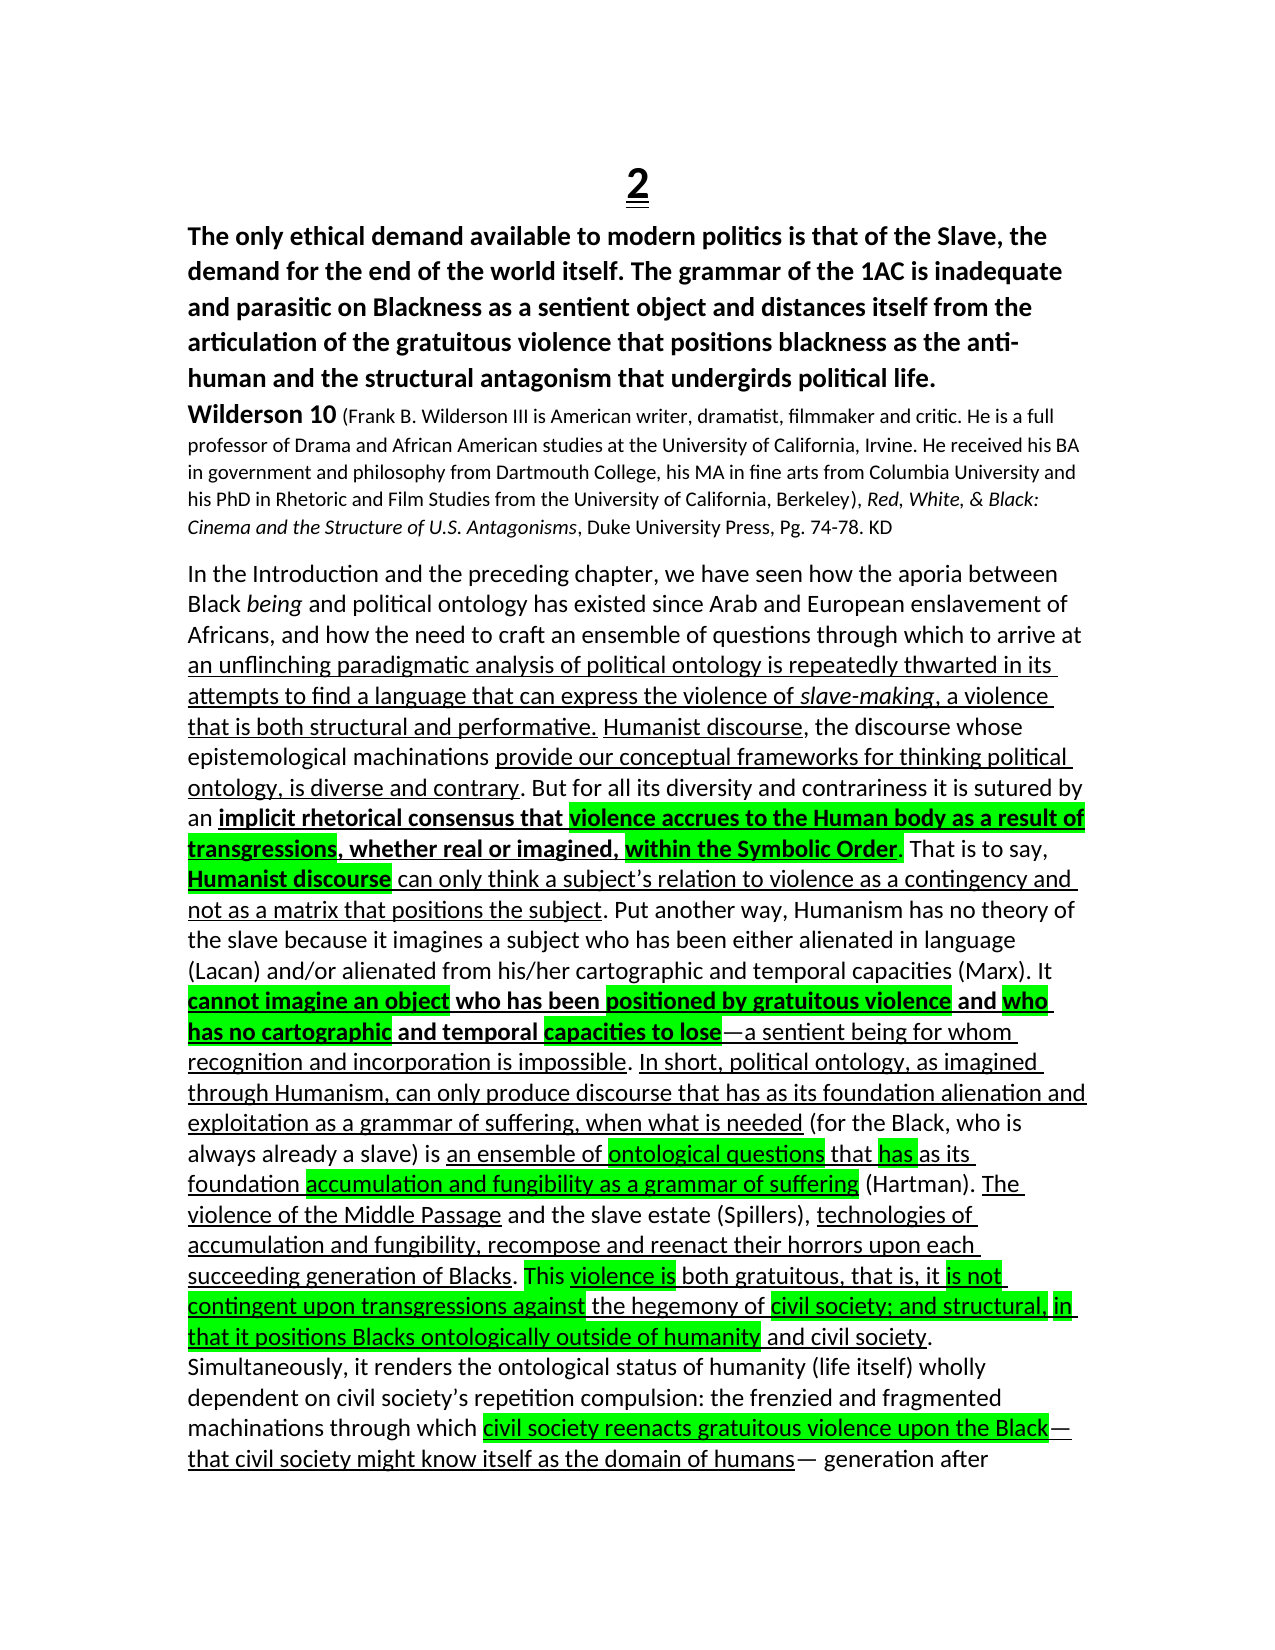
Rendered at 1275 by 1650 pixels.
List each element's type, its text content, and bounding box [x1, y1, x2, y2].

subtitle The only ethical demand available to modern politics is that of the Slave, the demand for the end of the world itself. The grammar of the 1AC is inadequate and parasitic on Blackness as a sentient object and distances itself from the articulation of the gratuitous violence that positions blackness as the anti-human and the structural antagonism that undergirds political life. [187, 219, 1087, 394]
subtitle 2 [187, 154, 1087, 210]
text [187, 1104, 1087, 1474]
text Wilderson 10 (Frank B. Wilderson III is American writer, dramatist, filmmaker and critic. He is a full professor of Drama and African American studies at the University of California, Irvine. He received his BA in government and philosophy from Dartmouth College, his MA in fine arts from Columbia University and his PhD in Rhetoric and Film Studies from the University of California, Berkeley), Red, White, & Black: Cinema and the Structure of U.S. Antagonisms, Duke University Press, Pg. 74-78. KD [187, 397, 1087, 539]
